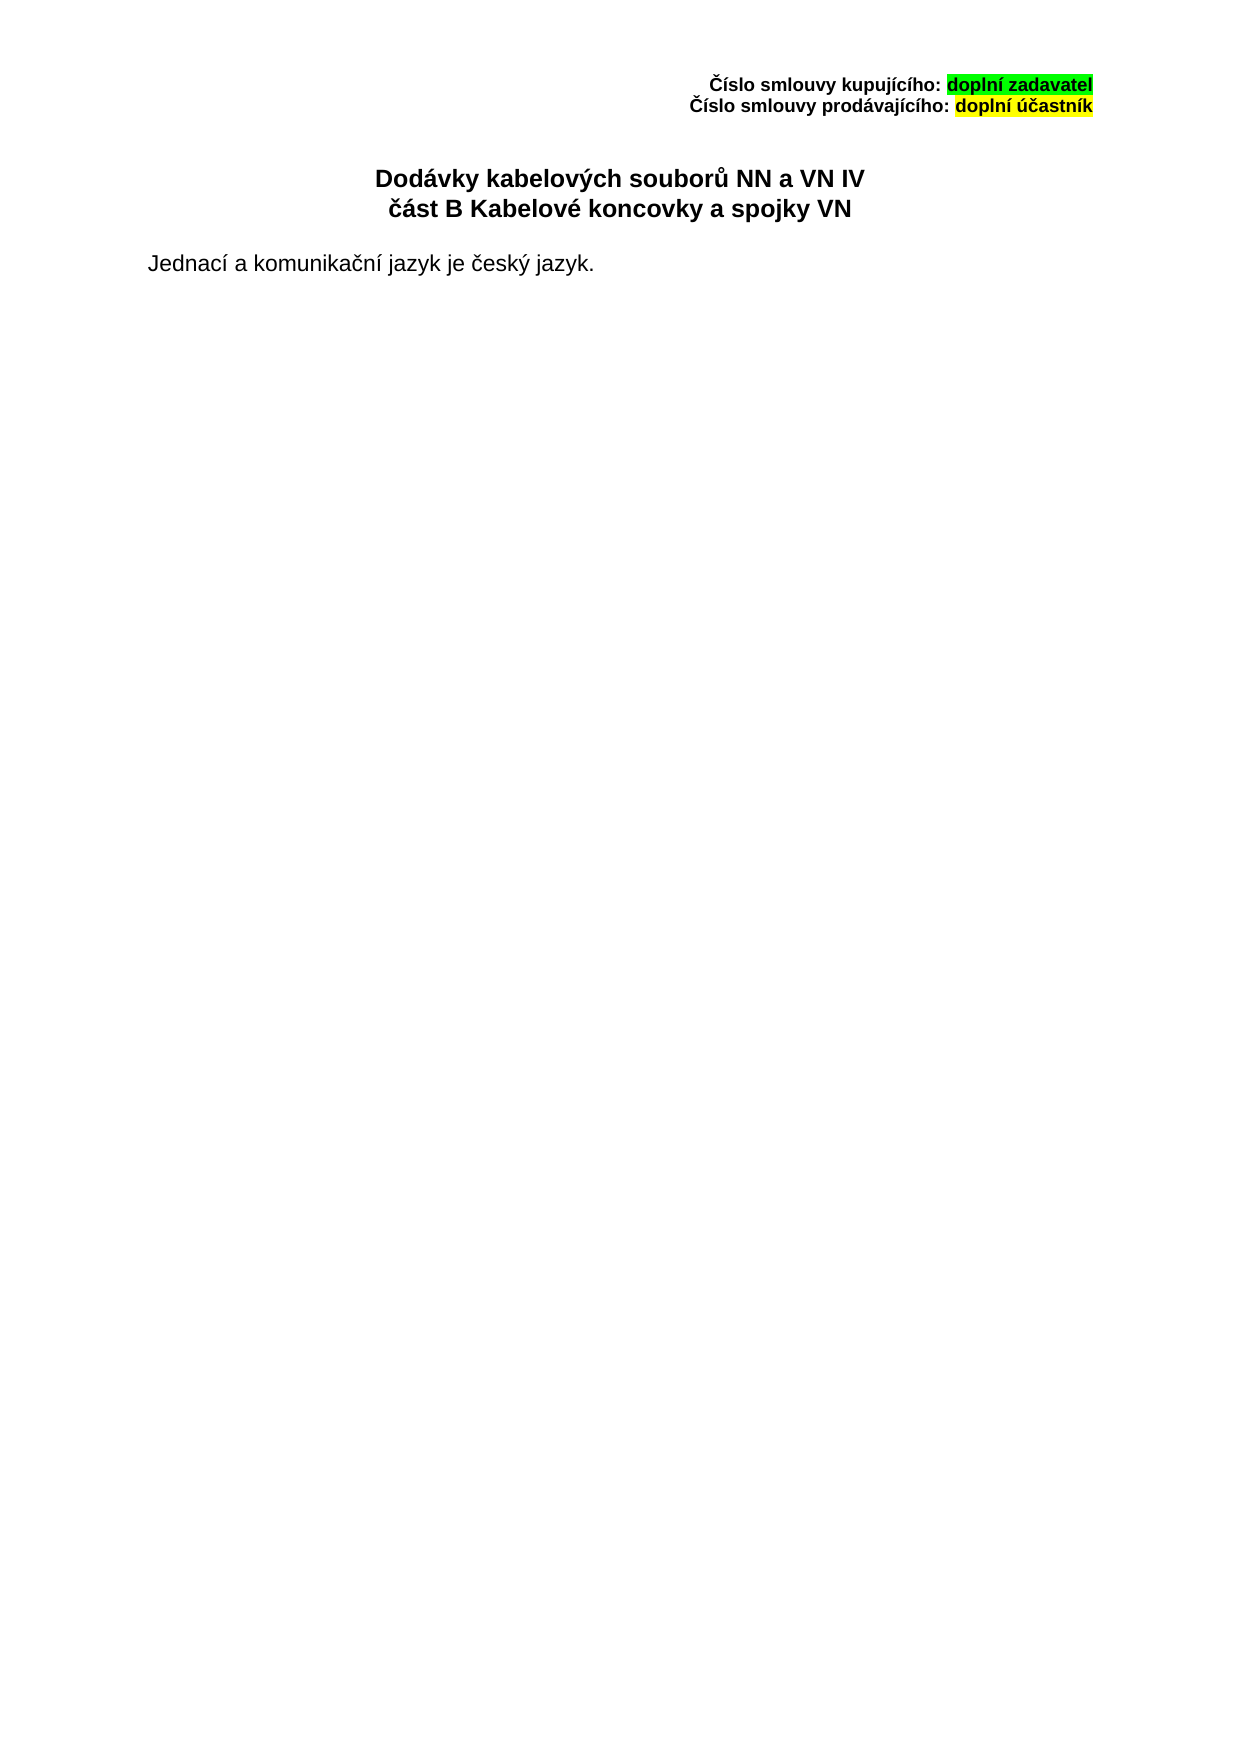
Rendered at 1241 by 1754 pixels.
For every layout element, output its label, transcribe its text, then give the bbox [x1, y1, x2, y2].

text Jednací a komunikační jazyk je český jazyk. [148, 250, 1093, 277]
